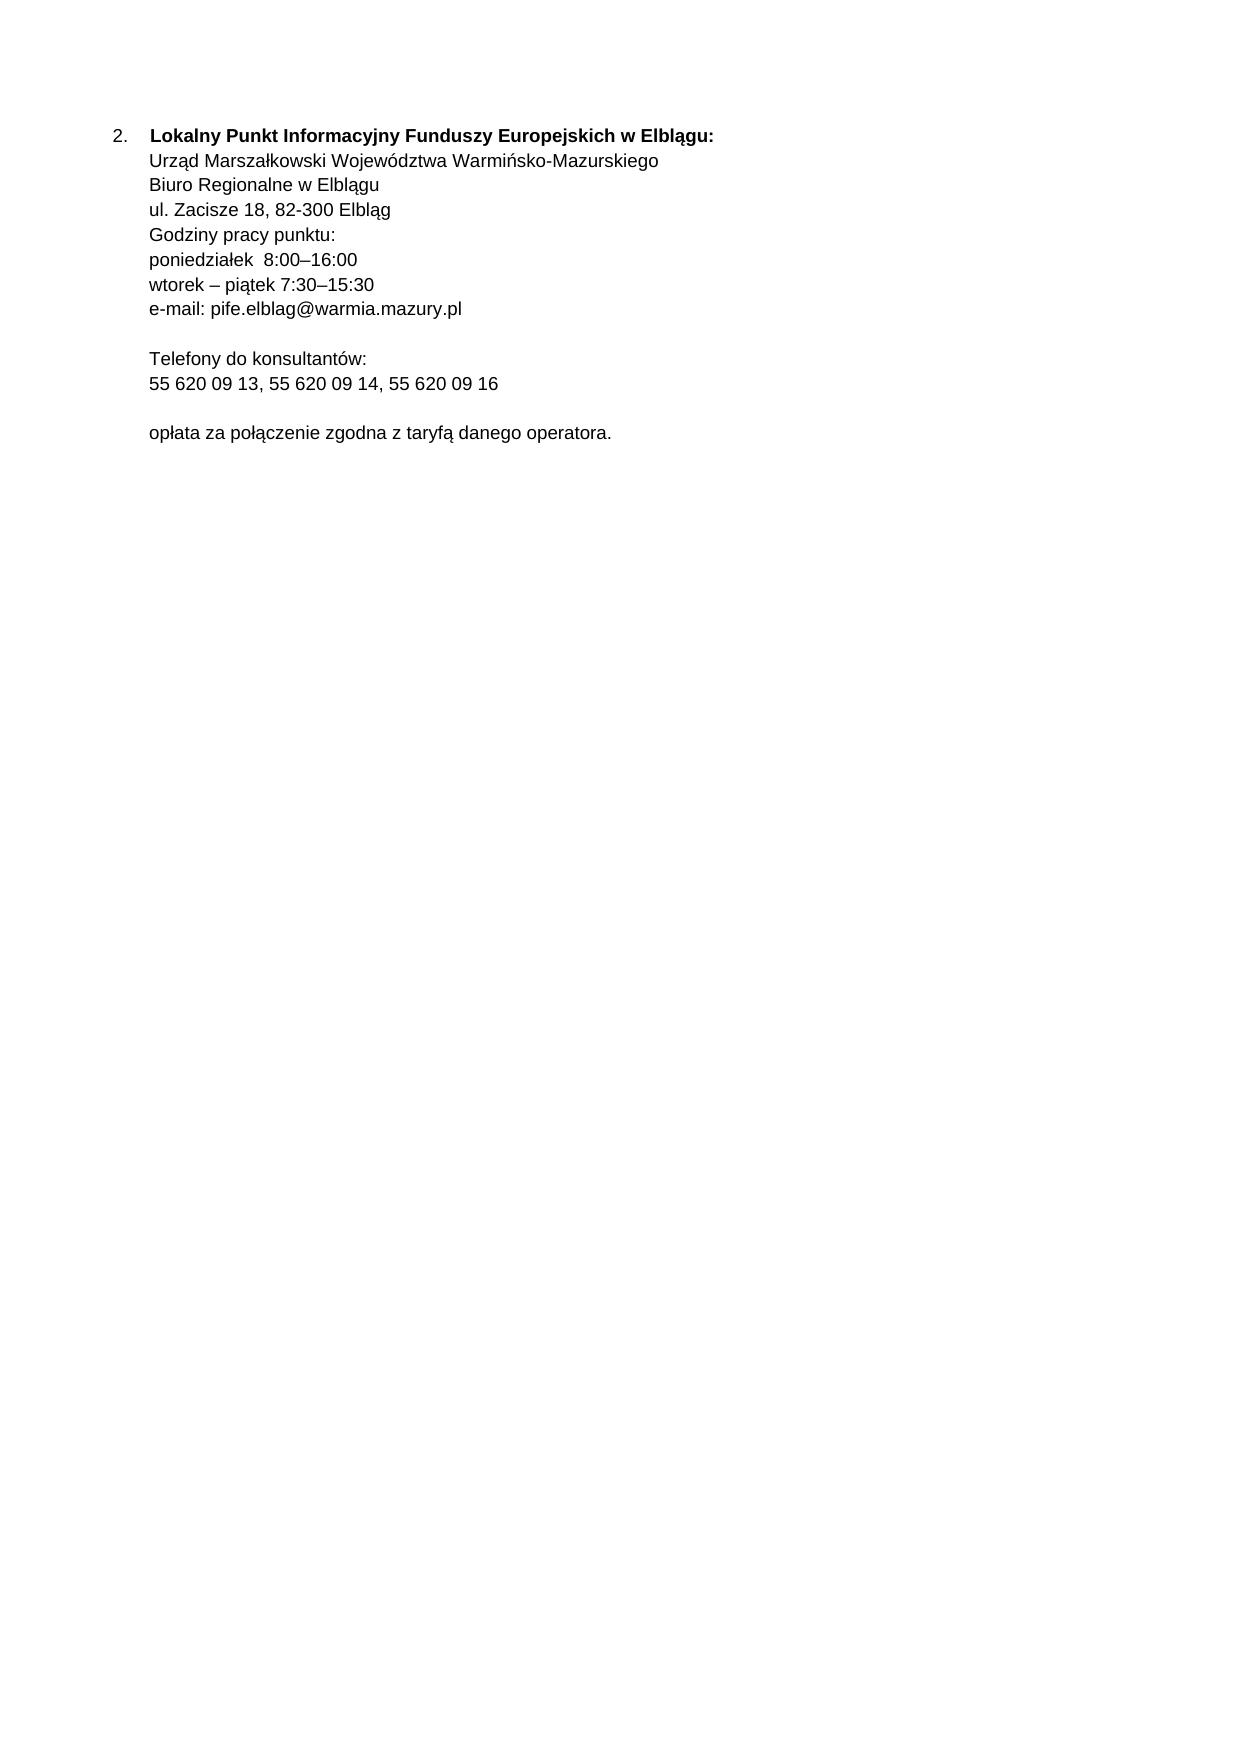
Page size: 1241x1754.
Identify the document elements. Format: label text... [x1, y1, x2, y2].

text Urząd Marszałkowski Województwa Warmińsko-Mazurskiego Biuro Regionalne w Elblągu ul. Zacisze 18, 82-300 Elbląg [149, 149, 1165, 221]
text Telefony do konsultantów: 55 620 09 13, 55 620 09 14, 55 620 09 16 [149, 348, 1165, 394]
text Godziny pracy punktu: poniedziałek 8:00–16:00 wtorek – piątek 7:30–15:30 [149, 224, 1165, 295]
list Lokalny Punkt Informacyjny Funduszy Europejskich w Elblągu: [112, 124, 1165, 146]
text opłata za połączenie zgodna z taryfą danego operatora. [149, 422, 1165, 444]
text e-mail: pife.elblag@warmia.mazury.pl [149, 298, 1165, 320]
